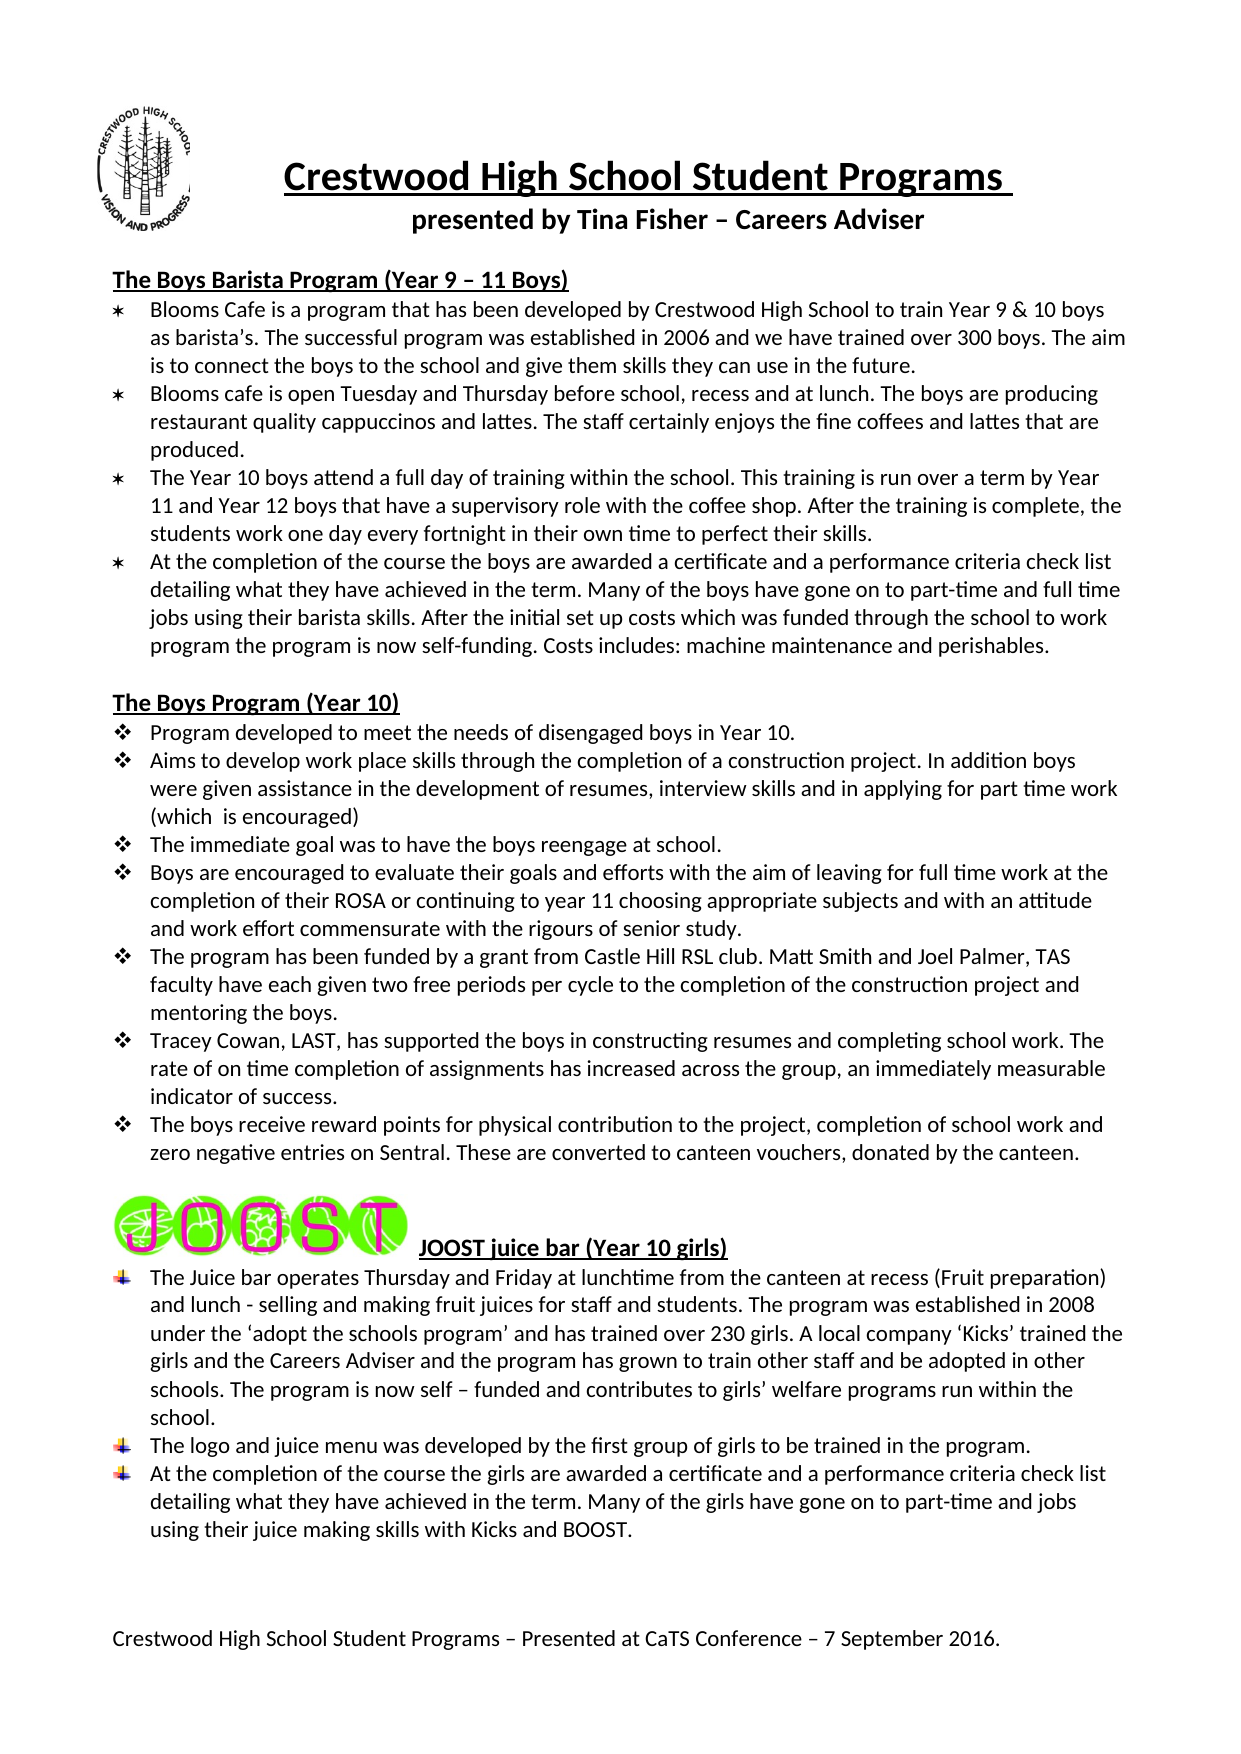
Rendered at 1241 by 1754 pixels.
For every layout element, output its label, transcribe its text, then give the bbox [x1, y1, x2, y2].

list Blooms cafe is open Tuesday and Thursday before school, recess and at lunch. The boys are producing restaurant quality cappuccinos and lattes. The staff certainly enjoys the fine coffees and lattes that are produced. [112, 379, 1128, 463]
picture [113, 1268, 131, 1285]
text The Boys Barista Program (Year 9 – 11 Boys) [112, 264, 1128, 295]
list The Year 10 boys attend a full day of training within the school. This training is run over a term by Year 11 and Year 12 boys that have a supervisory role with the coffee shop. After the training is complete, the students work one day every fortnight in their own time to perfect their skills. [112, 463, 1128, 547]
list The boys receive reward points for physical contribution to the project, completion of school work and zero negative entries on Sentral. These are converted to canteen vouchers, donated by the canteen. [112, 1110, 1128, 1166]
list Aims to develop work place skills through the completion of a construction project. In addition boys were given assistance in the development of resumes, interview skills and in applying for part time work (which is encouraged) [112, 746, 1128, 830]
list Tracey Cowan, LAST, has supported the boys in constructing resumes and completing school work. The rate of on time completion of assignments has increased across the group, an immediately measurable indicator of success. [112, 1026, 1128, 1110]
list The immediate goal was to have the boys reengage at school. [112, 830, 1128, 858]
list At the completion of the course the girls are awarded a certificate and a performance criteria check list detailing what they have achieved in the term. Many of the girls have gone on to part-time and jobs using their juice making skills with Kicks and BOOST. [112, 1459, 1128, 1543]
list The Juice bar operates Thursday and Friday at lunchtime from the canteen at recess (Fruit preparation) and lunch - selling and making fruit juices for staff and students. The program was established in 2008 under the ‘adopt the schools program’ and has trained over 230 girls. A local company ‘Kicks’ trained the girls and the Careers Adviser and the program has grown to train other staff and be adopted in other schools. The program is now self – funded and contributes to girls’ welfare programs run within the school. [112, 1263, 1128, 1431]
list Blooms Cafe is a program that has been developed by Crestwood High School to train Year 9 & 10 boys as barista’s. The successful program was established in 2006 and we have trained over 300 boys. The aim is to connect the boys to the school and give them skills they can use in the future. [112, 295, 1128, 379]
text Crestwood High School Student Programs [190, 150, 1128, 201]
list At the completion of the course the boys are awarded a certificate and a performance criteria check list detailing what they have achieved in the term. Many of the boys have gone on to part-time and full time jobs using their barista skills. After the initial set up costs which was funded through the school to work program the program is now self-funding. Costs includes: machine maintenance and perishables. [112, 547, 1128, 659]
text presented by Tina Fisher – Careers Adviser [112, 201, 1128, 236]
picture [96, 106, 190, 229]
list The logo and juice menu was developed by the first group of girls to be trained in the program. [112, 1431, 1128, 1459]
picture [113, 1464, 131, 1481]
list The program has been funded by a grant from Castle Hill RSL club. Matt Smith and Joel Palmer, TAS faculty have each given two free periods per cycle to the completion of the construction project and mentoring the boys. [112, 942, 1128, 1026]
list Boys are encouraged to evaluate their goals and efforts with the aim of leaving for full time work at the completion of their ROSA or continuing to year 11 choosing appropriate subjects and with an attitude and work effort commensurate with the rigours of senior study. [112, 858, 1128, 942]
list Program developed to meet the needs of disengaged boys in Year 10. [112, 718, 1128, 746]
picture [112, 1194, 409, 1257]
picture [113, 1436, 131, 1454]
text The Boys Program (Year 10) [112, 687, 1128, 718]
